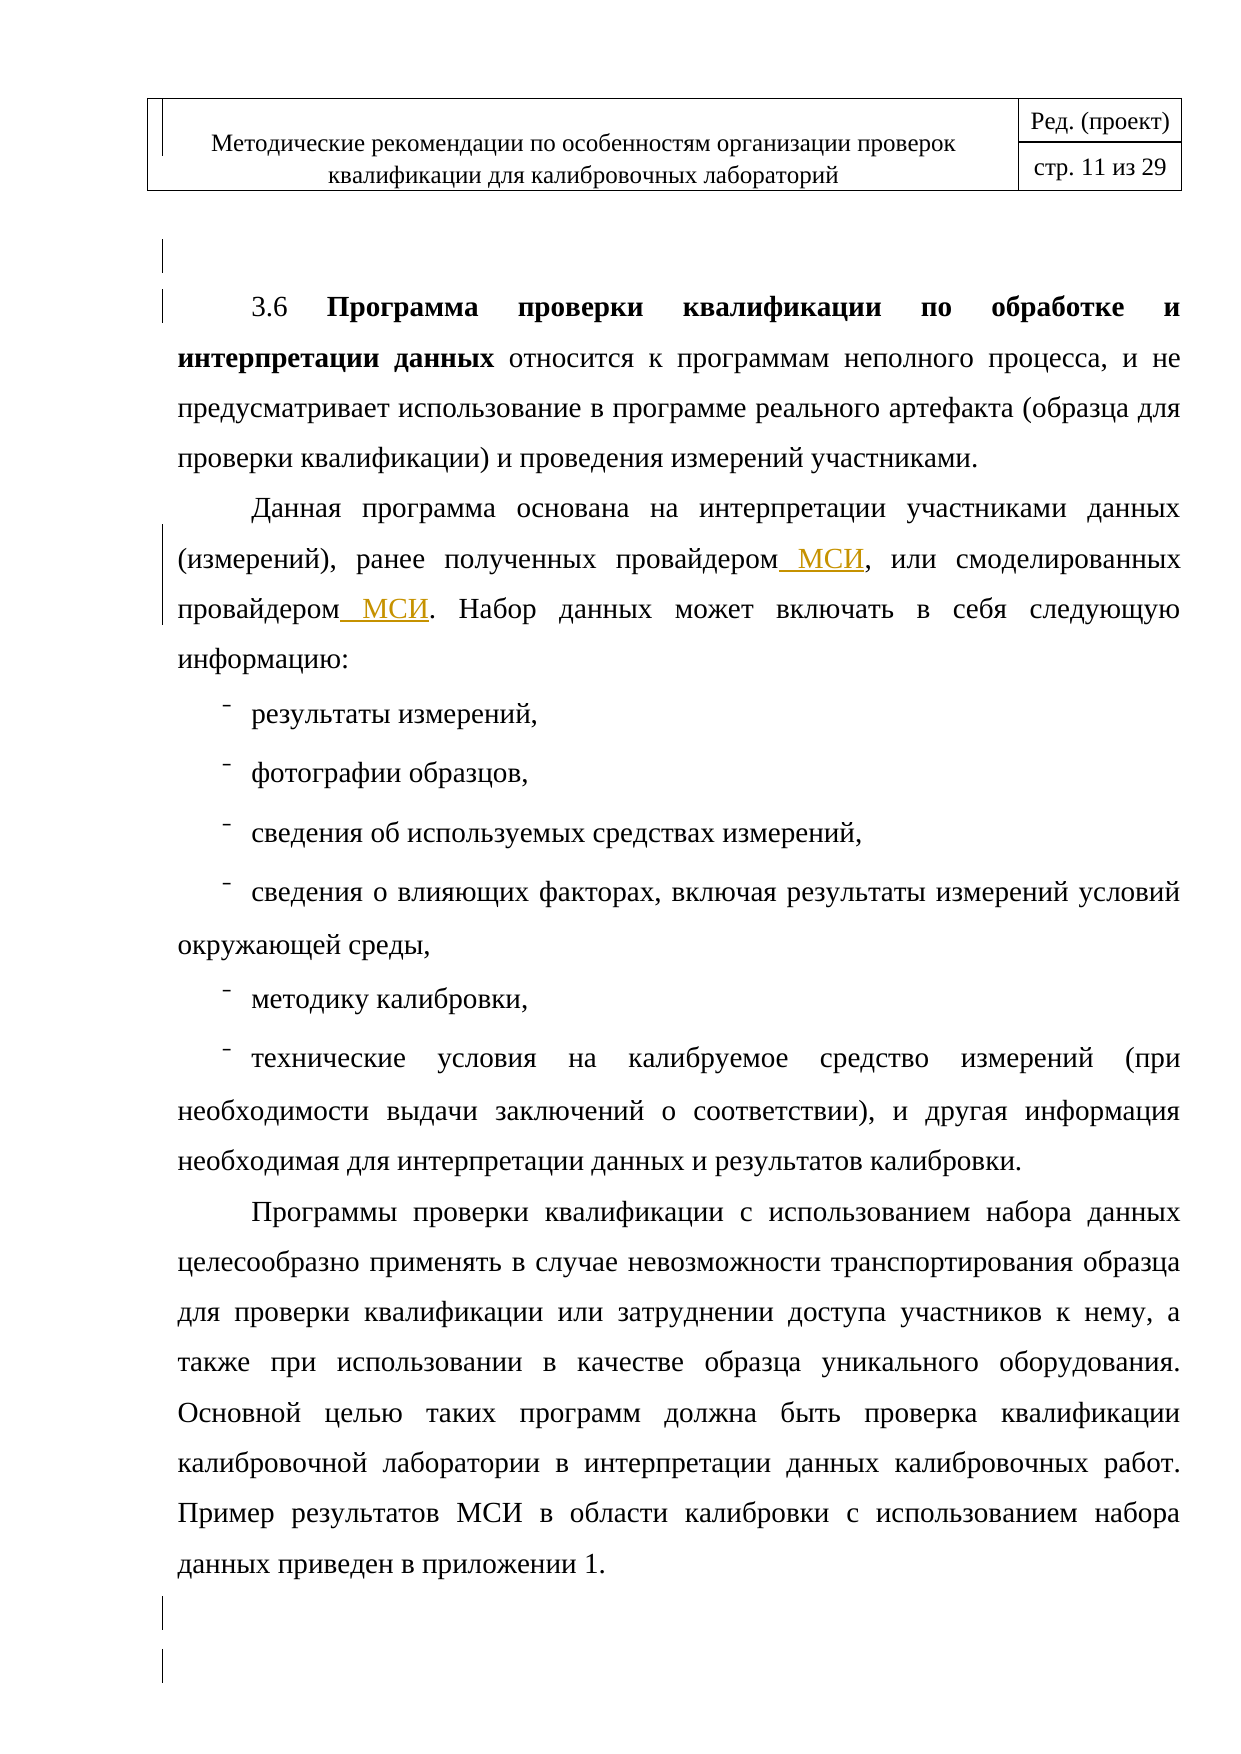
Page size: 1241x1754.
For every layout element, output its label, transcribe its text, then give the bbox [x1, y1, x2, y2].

text Программы проверки квалификации с использованием набора данных целесообразно применять в случае невозможности транспортирования образца для проверки квалификации или затруднении доступа участников к нему, а также при использовании в качестве образца уникального оборудования. Основной целью таких программ должна быть проверка квалификации калибровочной лаборатории в интерпретации данных калибровочных работ. Пример результатов МСИ в области калибровки с использованием набора данных приведен в приложении 1. [177, 1194, 1181, 1579]
list результаты измерений, [177, 692, 1181, 732]
list технические условия на калибруемое средство измерений (при необходимости выдачи заключений о соответствии), и другая информация необходимая для интерпретации данных и результатов калибровки. [177, 1037, 1181, 1177]
text 3.6 Программа проверки квалификации по обработке и интерпретации данных относится к программам неполного процесса, и не предусматривает использование в программе реального артефакта (образца для проверки квалификации) и проведения измерений участниками. [177, 289, 1181, 474]
list сведения о влияющих факторах, включая результаты измерений условий окружающей среды, [177, 870, 1181, 960]
text Данная программа основана на интерпретации участниками данных (измерений), ранее полученных провайдером, или смоделированных провайдером. Набор данных может включать в себя следующую информацию: [177, 491, 1181, 675]
list сведения об используемых средствах измерений, [177, 811, 1181, 851]
list методику калибровки, [177, 977, 1181, 1017]
list фотографии образцов, [177, 751, 1181, 791]
